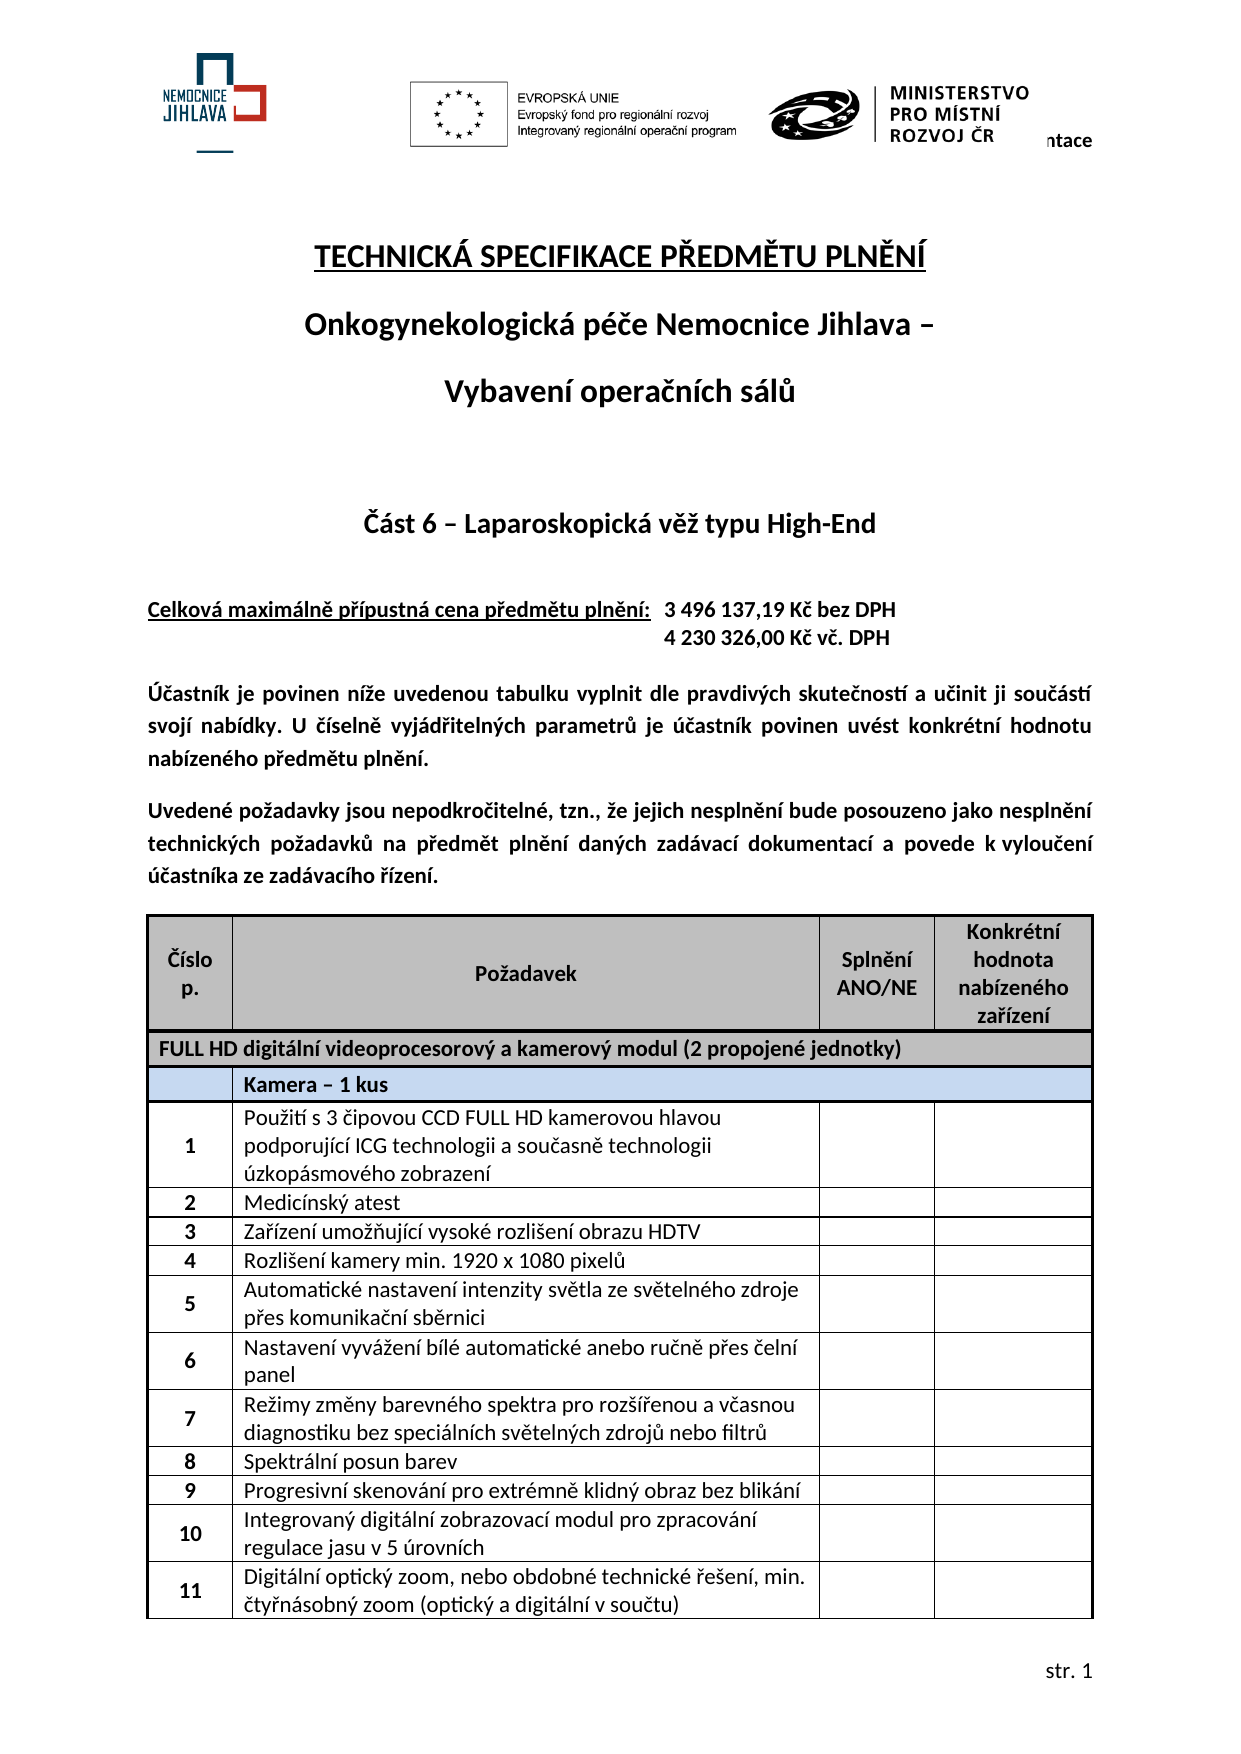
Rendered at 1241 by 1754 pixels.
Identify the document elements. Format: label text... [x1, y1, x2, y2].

table_cell [935, 1103, 1091, 1187]
table_cell 1 [149, 1103, 232, 1187]
table_cell Progresivní skenování pro extrémně klidný obraz bez blikání [233, 1476, 819, 1504]
text 4 230 326,00 Kč vč. DPH [148, 623, 1093, 651]
table_cell [935, 1218, 1091, 1245]
table_cell [820, 1188, 934, 1216]
table_cell [820, 1447, 934, 1475]
table_cell Zařízení umožňující vysoké rozlišení obrazu HDTV [233, 1218, 819, 1245]
table_cell 5 [149, 1276, 232, 1332]
table_cell [820, 1276, 934, 1332]
table_cell [935, 1333, 1091, 1389]
table_cell Kamera – 1 kus [233, 1068, 1091, 1100]
table_header Konkrétní hodnota nabízeného zařízení [935, 917, 1091, 1029]
table_cell Nastavení vyvážení bílé automatické anebo ručně přes čelní panel [233, 1333, 819, 1389]
table_cell Spektrální posun barev [233, 1447, 819, 1475]
table_cell [820, 1218, 934, 1245]
table_cell Digitální optický zoom, nebo obdobné technické řešení, min. čtyřnásobný zoom (optický a digitální v součtu) [233, 1562, 819, 1618]
table_cell Medicínský atest [233, 1188, 819, 1216]
table_cell 4 [149, 1246, 232, 1274]
table_cell [820, 1103, 934, 1187]
table_cell Integrovaný digitální zobrazovací modul pro zpracování regulace jasu v 5 úrovních [233, 1505, 819, 1561]
table_cell [935, 1188, 1091, 1216]
table_cell [149, 1068, 232, 1100]
table_cell FULL HD digitální videoprocesorový a kamerový modul (2 propojené jednotky) [149, 1033, 1091, 1065]
table_header Číslo p. [149, 917, 232, 1029]
table_cell Rozlišení kamery min. 1920 x 1080 pixelů [233, 1246, 819, 1274]
table_cell Použití s 3 čipovou CCD FULL HD kamerovou hlavou podporující ICG technologii a současně technologii úzkopásmového zobrazení [233, 1103, 819, 1187]
table_header Splnění ANO/NE [820, 917, 934, 1029]
table_cell [935, 1390, 1091, 1446]
table_cell [820, 1333, 934, 1389]
table_cell [935, 1276, 1091, 1332]
table_cell [820, 1246, 934, 1274]
table_cell 2 [149, 1188, 232, 1216]
table_cell 6 [149, 1333, 232, 1389]
text Vybavení operačních sálů [148, 370, 1093, 411]
table_cell 3 [149, 1218, 232, 1245]
table_header Požadavek [233, 917, 819, 1029]
table_cell 7 [149, 1390, 232, 1446]
table_cell [820, 1562, 934, 1618]
table_cell Automatické nastavení intenzity světla ze světelného zdroje přes komunikační sběrnici [233, 1276, 819, 1332]
text TECHNICKÁ SPECIFIKACE PŘEDMĚTU PLNĚNÍ [148, 235, 1093, 276]
table_cell [935, 1447, 1091, 1475]
table_cell 9 [149, 1476, 232, 1504]
table_cell [935, 1476, 1091, 1504]
picture [388, 59, 1047, 166]
table_cell [820, 1505, 934, 1561]
table_cell [820, 1476, 934, 1504]
picture [163, 53, 267, 153]
table_cell [935, 1505, 1091, 1561]
table_cell [935, 1562, 1091, 1618]
text Část 6 – Laparoskopická věž typu High-End [148, 505, 1093, 541]
table_cell 8 [149, 1447, 232, 1475]
table_cell [935, 1246, 1091, 1274]
table_cell [820, 1390, 934, 1446]
table_cell 10 [149, 1505, 232, 1561]
text Uvedené požadavky jsou nepodkročitelné, tzn., že jejich nesplnění bude posouzeno jako nesplnění technických požadavků na předmět plnění daných zadávací dokumentací a povede k vyloučení účastníka ze zadávacího řízení. [148, 797, 1093, 889]
table_cell Režimy změny barevného spektra pro rozšířenou a včasnou diagnostiku bez speciálních světelných zdrojů nebo filtrů [233, 1390, 819, 1446]
text Celková maximálně přípustná cena předmětu plnění: 3 496 137,19 Kč bez DPH [148, 595, 1093, 623]
text Onkogynekologická péče Nemocnice Jihlava – [148, 303, 1093, 343]
table_cell 11 [149, 1562, 232, 1618]
text Účastník je povinen níže uvedenou tabulku vyplnit dle pravdivých skutečností a učinit ji součástí svojí nabídky. U číselně vyjádřitelných parametrů je účastník povinen uvést konkrétní hodnotu nabízeného předmětu plnění. [148, 679, 1093, 772]
